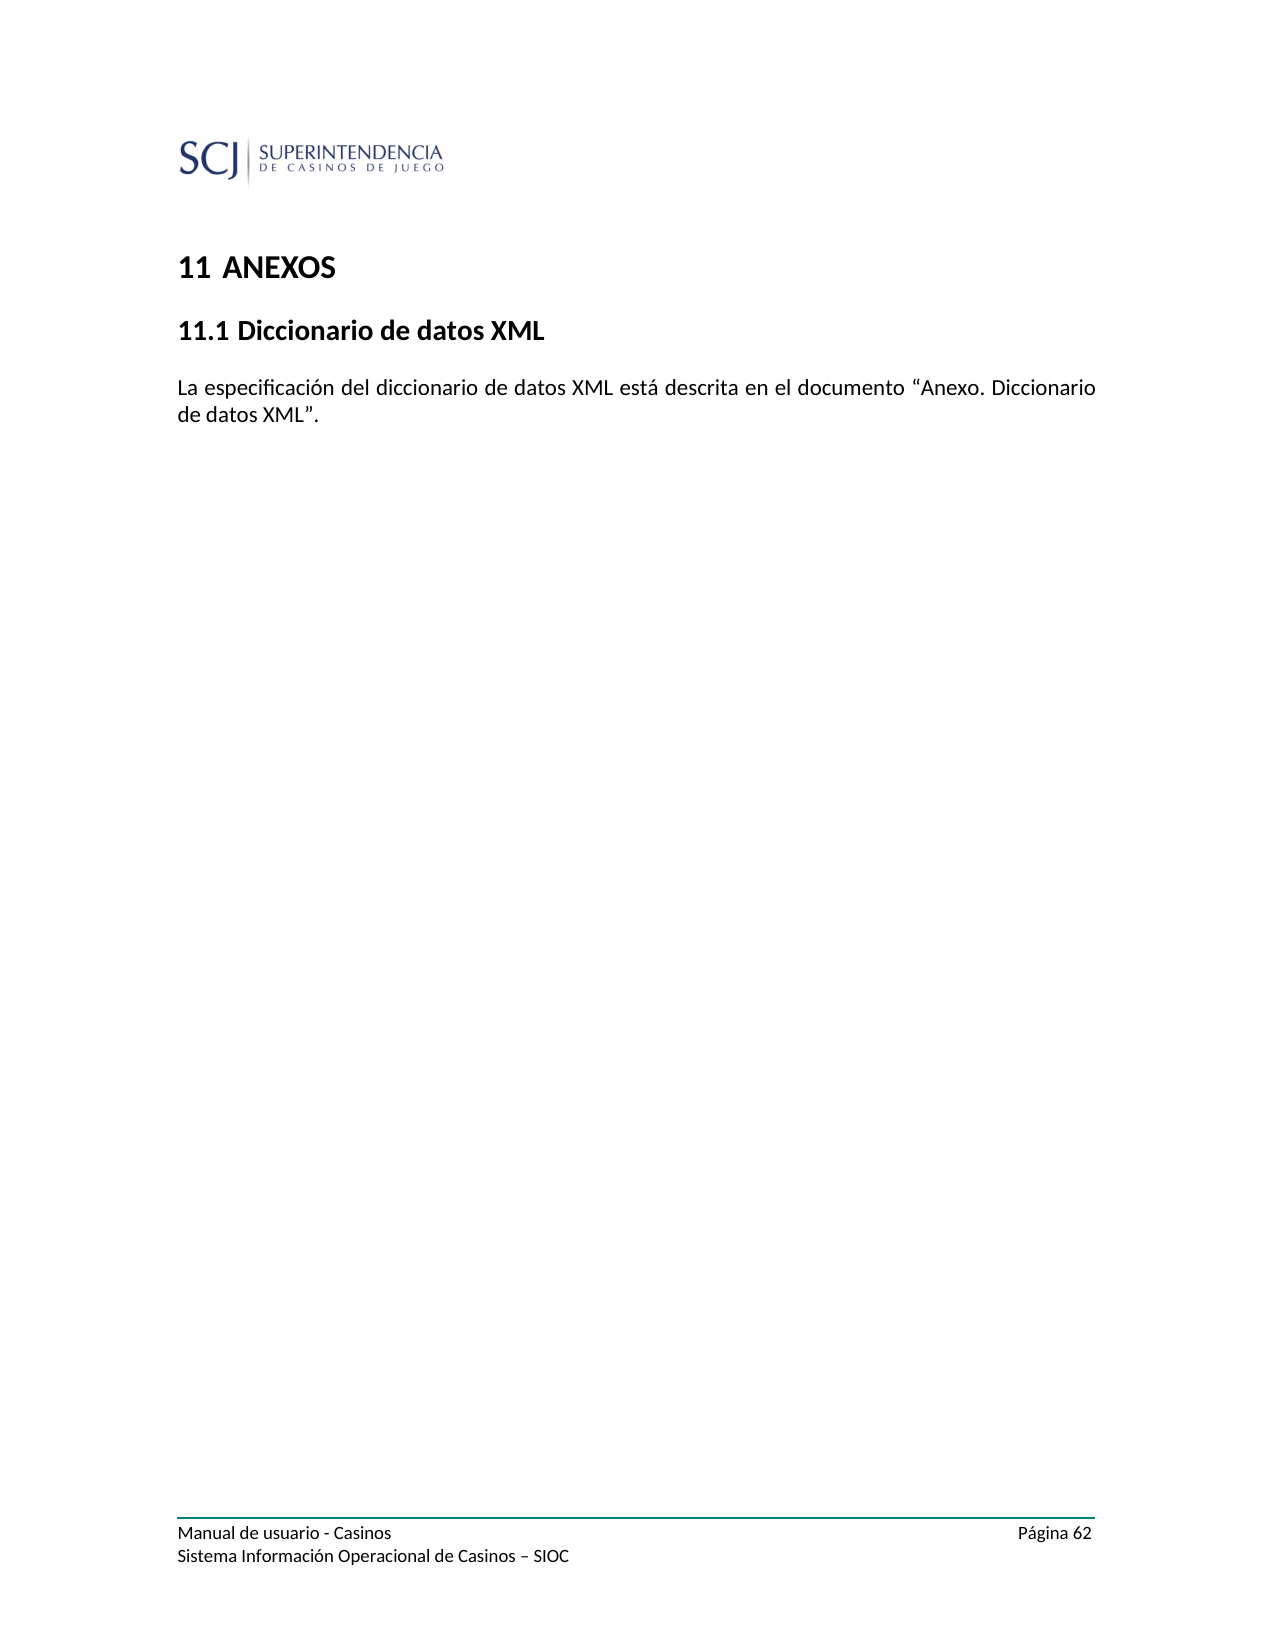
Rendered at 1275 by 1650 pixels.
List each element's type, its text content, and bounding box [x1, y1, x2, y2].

subtitle ANEXOS [177, 246, 1098, 287]
subtitle Diccionario de datos XML [177, 312, 1098, 348]
text La especificación del diccionario de datos XML está descrita en el documento “Anexo. Diccionario de datos XML”. [177, 373, 1098, 429]
picture [177, 124, 445, 197]
